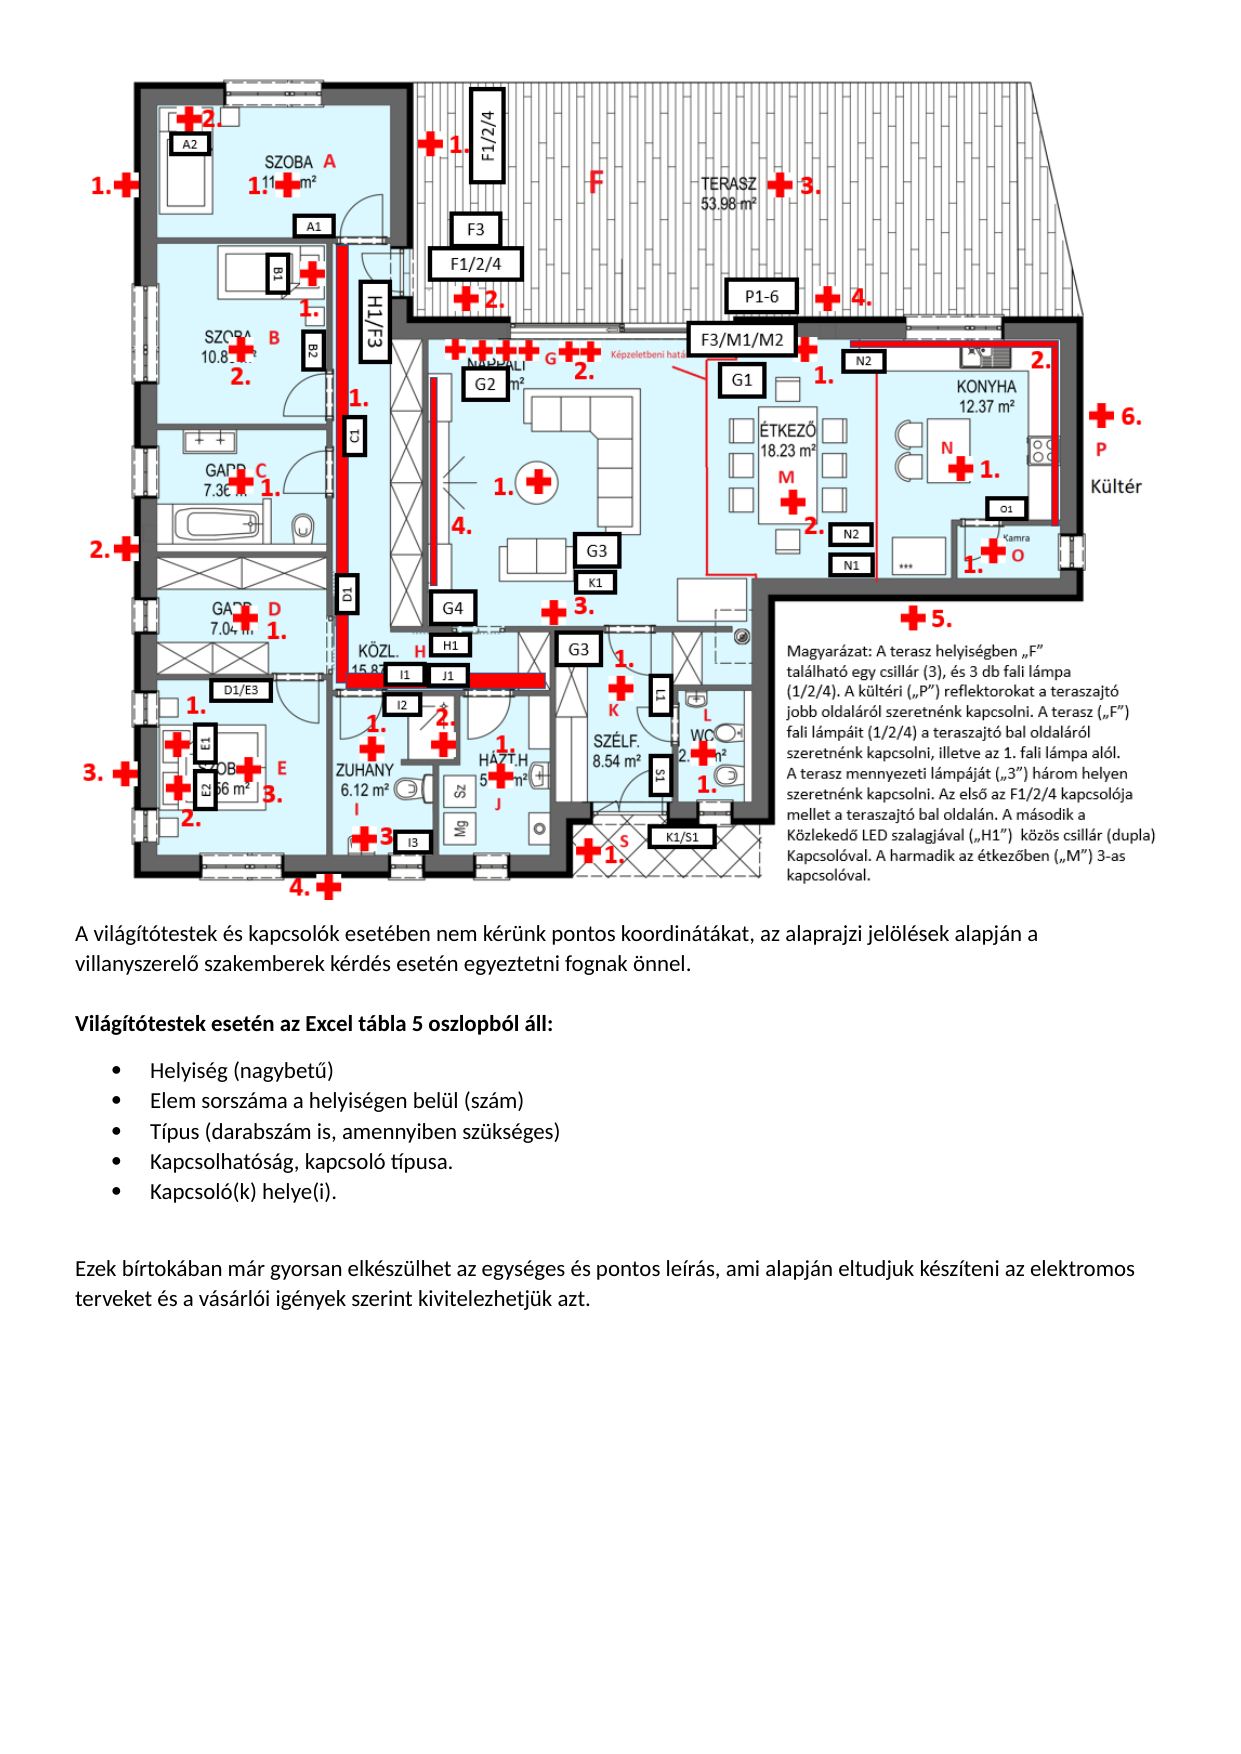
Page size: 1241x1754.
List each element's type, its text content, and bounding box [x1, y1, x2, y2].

text A világítótestek és kapcsolók esetében nem kérünk pontos koordinátákat, az alaprajzi jelölések alapján a villanyszerelő szakemberek kérdés esetén egyeztetni fognak önnel. Világítótestek esetén az Excel tábla 5 oszlopból áll: [75, 919, 1165, 1037]
list Kapcsoló(k) helye(i). [112, 1177, 1165, 1205]
list Típus (darabszám is, amennyiben szükséges) [112, 1117, 1165, 1145]
list Elem sorszáma a helyiségen belül (szám) [112, 1087, 1165, 1114]
list Helyiség (nagybetű) [112, 1056, 1165, 1084]
text Ezek bírtokában már gyorsan elkészülhet az egységes és pontos leírás, ami alapján eltudjuk készíteni az elektromos terveket és a vásárlói igények szerint kivitelezhetjük azt. [75, 1224, 1165, 1373]
picture [75, 75, 1166, 900]
list Kapcsolhatóság, kapcsoló típusa. [112, 1147, 1165, 1175]
